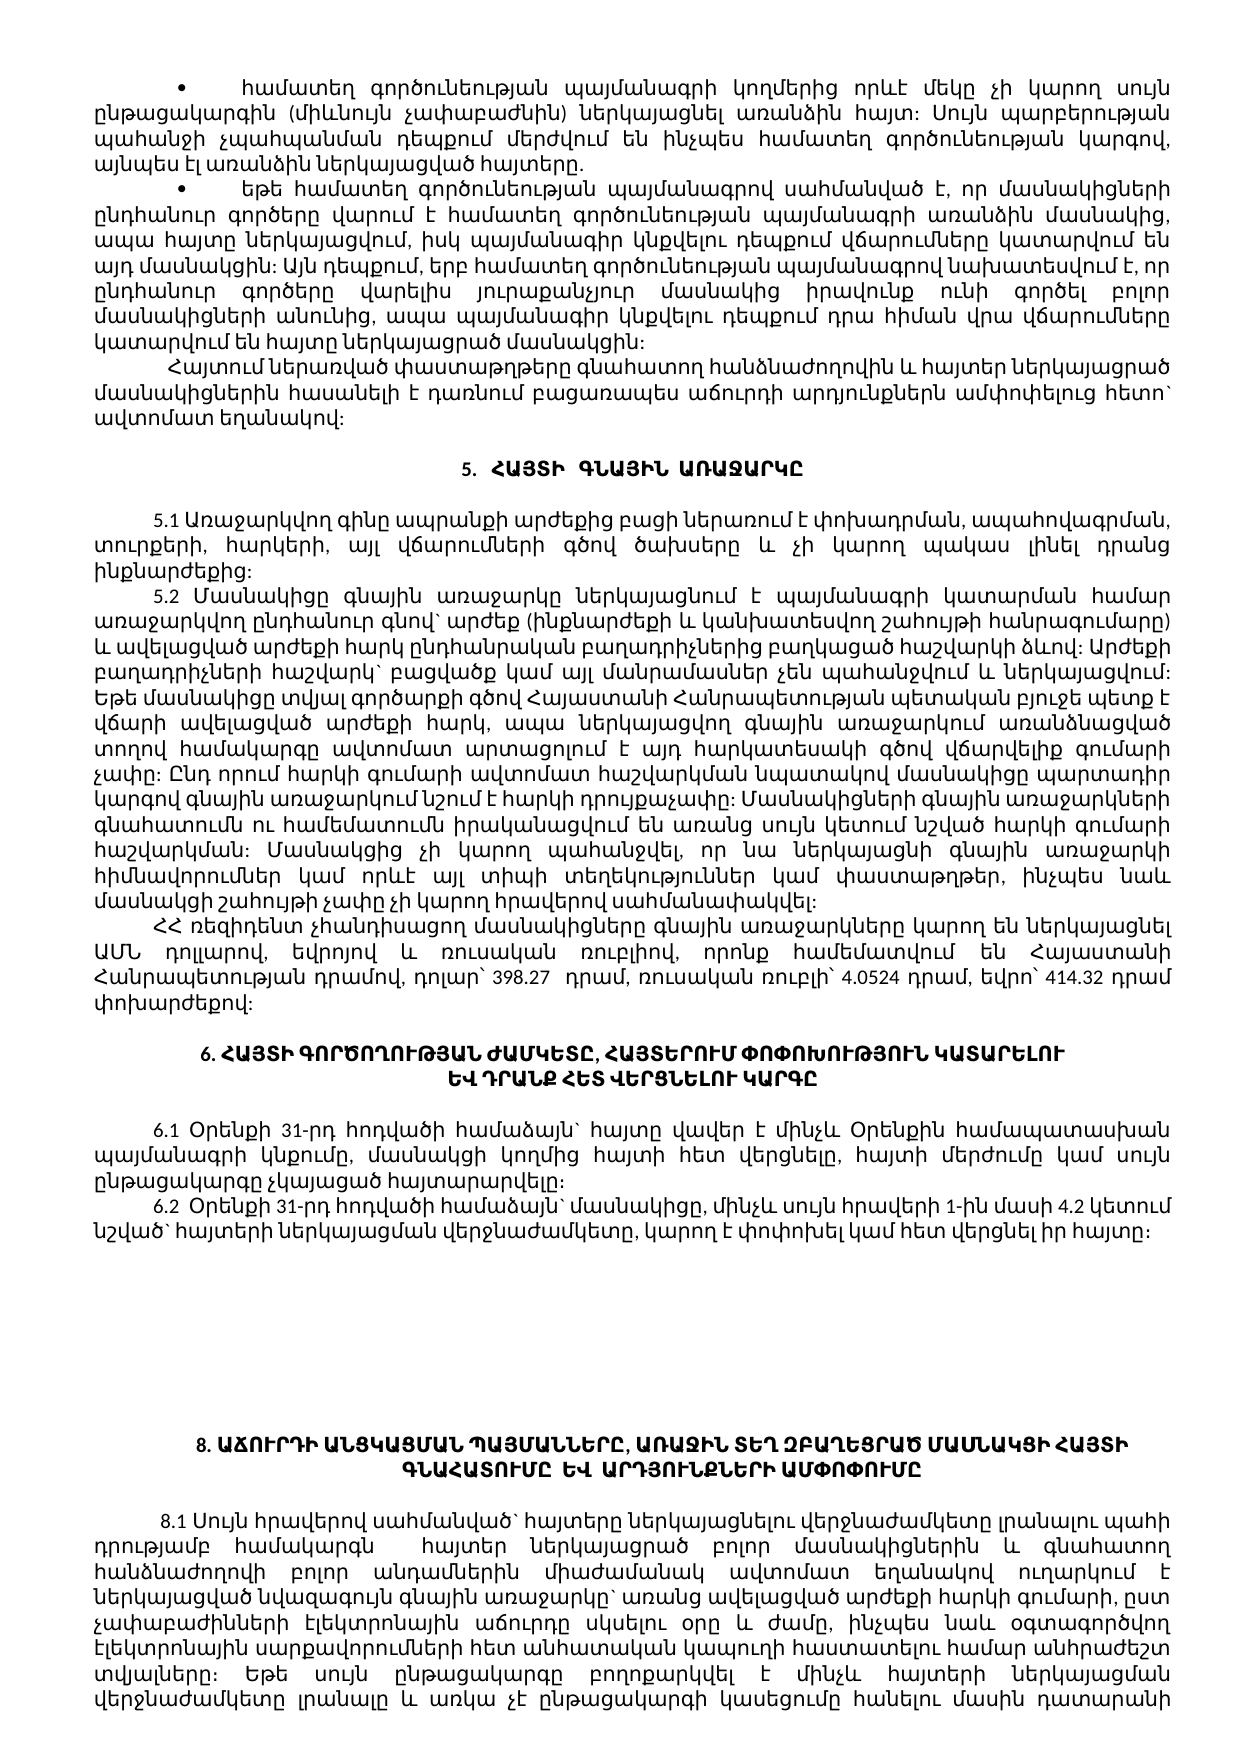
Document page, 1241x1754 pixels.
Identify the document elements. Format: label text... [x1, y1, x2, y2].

text ԳՆԱՀԱՏՈՒՄԸ ԵՎ ԱՐԴՅՈՒՆՔՆԵՐԻ ԱՄՓՈՓՈՒՄԸ [94, 1457, 1171, 1483]
text 5.1 Առաջարկվող գինը ապրանքի արժեքից բացի ներառում է փոխադրման, ապահովագրման, տուրքերի, հարկերի, այլ վճարումների գծով ծախսերը և չի կարող պակաս լինել դրանց ինքնարժեքից: [94, 507, 1171, 583]
text ԵՎ ԴՐԱՆՔ ՀԵՏ ՎԵՐՑՆԵԼՈՒ ԿԱՐԳԸ [94, 1066, 1171, 1092]
text 6. ՀԱՅՏԻ ԳՈՐԾՈՂՈՒԹՅԱՆ ԺԱՄԿԵՏԸ, ՀԱՅՏԵՐՈՒՄ ՓՈՓՈԽՈՒԹՅՈՒՆ ԿԱՏԱՐԵԼՈՒ [94, 1041, 1171, 1066]
text 6.2 Օրենքի 31-րդ հոդվածի համաձայն` մասնակիցը, մինչև սույն հրավերի 1-ին մասի 4.2 կետում նշված` հայտերի ներկայացման վերջնաժամկետը, կարող է փոփոխել կամ հետ վերցնել իր հայտը։ [94, 1193, 1171, 1244]
text 5.2 Մասնակիցը գնային առաջարկը ներկայացնում է պայմանագրի կատարման համար առաջարկվող ընդհանուր գնով` արժեք (ինքնարժեքի և կանխատեսվող շահույթի հանրագումարը) և ավելացված արժեքի հարկ ընդհանրական բաղադրիչներից բաղկացած հաշվարկի ձևով: Արժեքի բաղադրիչների հաշվարկ` բացվածք կամ այլ մանրամասներ չեն պահանջվում և ներկայացվում: Եթե մասնակիցը տվյալ գործարքի գծով Հայաստանի Հանրապետության պետական բյուջե պետք է վճարի ավելացված արժեքի հարկ, ապա ներկայացվող գնային առաջարկում առանձնացված տողով համակարգը ավտոմատ արտացոլում է այդ հարկատեսակի գծով վճարվելիք գումարի չափը: Ընդ որում հարկի գումարի ավտոմատ հաշվարկման նպատակով մասնակիցը պարտադիր կարգով գնային առաջարկում նշում է հարկի դրույքաչափը: Մասնակիցների գնային առաջարկների գնահատումն ու համեմատումն իրականացվում են առանց սույն կետում նշված հարկի գումարի հաշվարկման: Մասնակցից չի կարող պահանջվել, որ նա ներկայացնի գնային առաջարկի հիմնավորումներ կամ որևէ այլ տիպի տեղեկություններ կամ փաստաթղթեր, ինչպես նաև մասնակցի շահույթի չափը չի կարող հրավերով սահմանափակվել: [94, 583, 1171, 914]
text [94, 1508, 1171, 1712]
text 8. ԱՃՈՒՐԴԻ ԱՆՑԿԱՑՄԱՆ ՊԱՅՄԱՆՆԵՐԸ, ԱՌԱՋԻՆ ՏԵՂ ԶԲԱՂԵՑՐԱԾ ՄԱՍՆԱԿՑԻ ՀԱՅՏԻ [94, 1432, 1171, 1457]
text ՀՀ ռեզիդենտ չհանդիսացող մասնակիցները գնային առաջարկները կարող են ներկայացնել ԱՄՆ դոլլարով, եվրոյով և ռուսական ռուբլիով, որոնք համեմատվում են Հայաստանի Հանրապետության դրամով, դոլար՝ 398.27 դրամ, ռուսական ռուբլի՝ 4.0524 դրամ, եվրո՝ 414.32 դրամ փոխարժեքով: [94, 914, 1171, 1015]
text 5. ՀԱՅՏԻ ԳՆԱՅԻՆ ԱՌԱՋԱՐԿԸ [94, 456, 1171, 482]
text Հայտում ներառված փաստաթղթերը գնահատող հանձնաժողովին և հայտեր ներկայացրած մասնակիցներին հասանելի է դառնում բացառապես աճուրդի արդյունքներն ամփոփելուց հետո` ավտոմատ եղանակով: [94, 354, 1171, 431]
list համատեղ գործունեության պայմանագրի կողմերից որևէ մեկը չի կարող սույն ընթացակարգին (միևնույն չափաբաժնին) ներկայացնել առանձին հայտ: Սույն պարբերության պահանջի չպահպանման դեպքում մերժվում են ինչպես համատեղ գործունեության կարգով, այնպես էլ առանձին ներկայացված հայտերը. [94, 75, 1171, 177]
text 6.1 Օրենքի 31-րդ հոդվածի համաձայն` հայտը վավեր է մինչև Օրենքին համապատասխան պայմանագրի կնքումը, մասնակցի կողմից հայտի հետ վերցնելը, հայտի մերժումը կամ սույն ընթացակարգը չկայացած հայտարարվելը։ [94, 1117, 1171, 1193]
list եթե համատեղ գործունեության պայմանագրով սահմանված է, որ մասնակիցների ընդհանուր գործերը վարում է համատեղ գործունեության պայմանագրի առանձին մասնակից, ապա հայտը ներկայացվում, իսկ պայմանագիր կնքվելու դեպքում վճարումները կատարվում են այդ մասնակցին: Այն դեպքում, երբ համատեղ գործունեության պայմանագրով նախատեսվում է, որ ընդհանուր գործերը վարելիս յուրաքանչյուր մասնակից իրավունք ունի գործել բոլոր մասնակիցների անունից, ապա պայմանագիր կնքվելու դեպքում դրա հիման վրա վճարումները կատարվում են հայտը ներկայացրած մասնակցին: [94, 177, 1171, 354]
